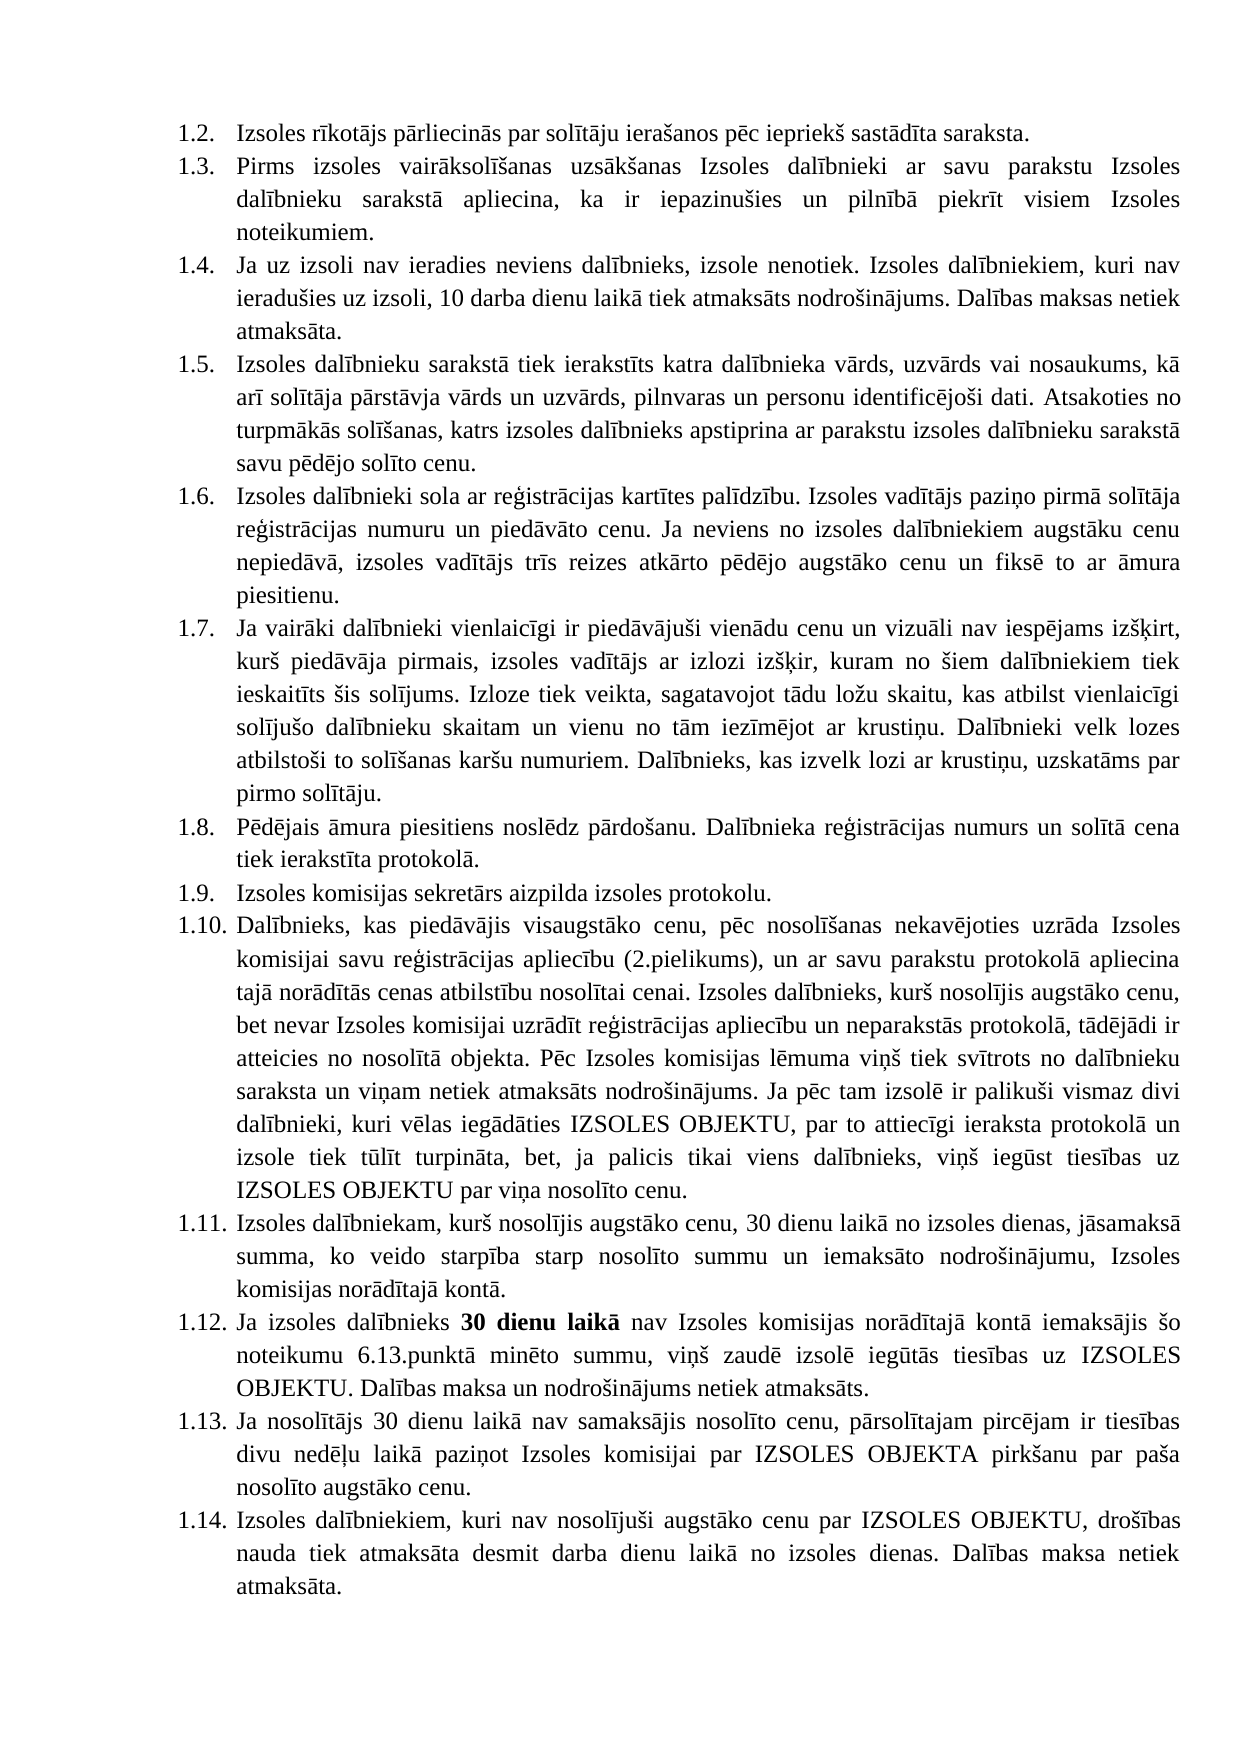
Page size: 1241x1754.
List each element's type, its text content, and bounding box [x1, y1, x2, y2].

list Dalībnieks, kas piedāvājis visaugstāko cenu, pēc nosolīšanas nekavējoties uzrāda Izsoles komisijai savu reģistrācijas apliecību (2.pielikums), un ar savu parakstu protokolā apliecina tajā norādītās cenas atbilstību nosolītai cenai. Izsoles dalībnieks, kurš nosolījis augstāko cenu, bet nevar Izsoles komisijai uzrādīt reģistrācijas apliecību un neparakstās protokolā, tādējādi ir atteicies no nosolītā objekta. Pēc Izsoles komisijas lēmuma viņš tiek svītrots no dalībnieku saraksta un viņam netiek atmaksāts nodrošinājums. Ja pēc tam izsolē ir palikuši vismaz divi dalībnieki, kuri vēlas iegādāties izsoles objektu, par to attiecīgi ieraksta protokolā un izsole tiek tūlīt turpināta, bet, ja palicis tikai viens dalībnieks, viņš iegūst tiesības uz izsoles objektu par viņa nosolīto cenu. [177, 911, 1181, 1203]
list Izsoles komisijas sekretārs aizpilda izsoles protokolu. [177, 878, 1181, 906]
list Izsoles dalībnieku sarakstā tiek ierakstīts katra dalībnieka vārds, uzvārds vai nosaukums, kā arī solītāja pārstāvja vārds un uzvārds, pilnvaras un personu identificējoši dati. Atsakoties no turpmākās solīšanas, katrs izsoles dalībnieks apstiprina ar parakstu izsoles dalībnieku sarakstā savu pēdējo solīto cenu. [177, 349, 1181, 477]
list Izsoles dalībnieki sola ar reģistrācijas kartītes palīdzību. Izsoles vadītājs paziņo pirmā solītāja reģistrācijas numuru un piedāvāto cenu. Ja neviens no izsoles dalībniekiem augstāku cenu nepiedāvā, izsoles vadītājs trīs reizes atkārto pēdējo augstāko cenu un fiksē to ar āmura piesitienu. [177, 481, 1181, 609]
list Izsoles dalībniekiem, kuri nav nosolījuši augstāko cenu par izsoles objektu, drošības nauda tiek atmaksāta desmit darba dienu laikā no izsoles dienas. Dalības maksa netiek atmaksāta. [177, 1505, 1181, 1600]
list Ja vairāki dalībnieki vienlaicīgi ir piedāvājuši vienādu cenu un vizuāli nav iespējams izšķirt, kurš piedāvāja pirmais, izsoles vadītājs ar izlozi izšķir, kuram no šiem dalībniekiem tiek ieskaitīts šis solījums. Izloze tiek veikta, sagatavojot tādu ložu skaitu, kas atbilst vienlaicīgi solījušo dalībnieku skaitam un vienu no tām iezīmējot ar krustiņu. Dalībnieki velk lozes atbilstoši to solīšanas karšu numuriem. Dalībnieks, kas izvelk lozi ar krustiņu, uzskatāms par pirmo solītāju. [177, 613, 1181, 807]
list Pirms izsoles vairāksolīšanas uzsākšanas Izsoles dalībnieki ar savu parakstu Izsoles dalībnieku sarakstā apliecina, ka ir iepazinušies un pilnībā piekrīt visiem Izsoles noteikumiem. [177, 151, 1181, 246]
list Ja uz izsoli nav ieradies neviens dalībnieks, izsole nenotiek. Izsoles dalībniekiem, kuri nav ieradušies uz izsoli, 10 darba dienu laikā tiek atmaksāts nodrošinājums. Dalības maksas netiek atmaksāta. [177, 250, 1181, 345]
list Izsoles rīkotājs pārliecinās par solītāju ierašanos pēc iepriekš sastādīta saraksta. [177, 118, 1181, 147]
list Ja nosolītājs 30 dienu laikā nav samaksājis nosolīto cenu, pārsolītajam pircējam ir tiesības divu nedēļu laikā paziņot Izsoles komisijai par IZSOLES OBJEKTA pirkšanu par paša nosolīto augstāko cenu. [177, 1406, 1181, 1501]
list Izsoles dalībniekam, kurš nosolījis augstāko cenu, 30 dienu laikā no izsoles dienas, jāsamaksā summa, ko veido starpība starp nosolīto summu un iemaksāto nodrošinājumu, Izsoles komisijas norādītajā kontā. [177, 1208, 1181, 1303]
list Ja izsoles dalībnieks 30 dienu laikā nav Izsoles komisijas norādītajā kontā iemaksājis šo noteikumu 6.13.punktā minēto summu, viņš zaudē izsolē iegūtās tiesības uz IZSOLES objektu. Dalības maksa un nodrošinājums netiek atmaksāts. [177, 1307, 1181, 1402]
list Pēdējais āmura piesitiens noslēdz pārdošanu. Dalībnieka reģistrācijas numurs un solītā cena tiek ierakstīta protokolā. [177, 812, 1181, 873]
